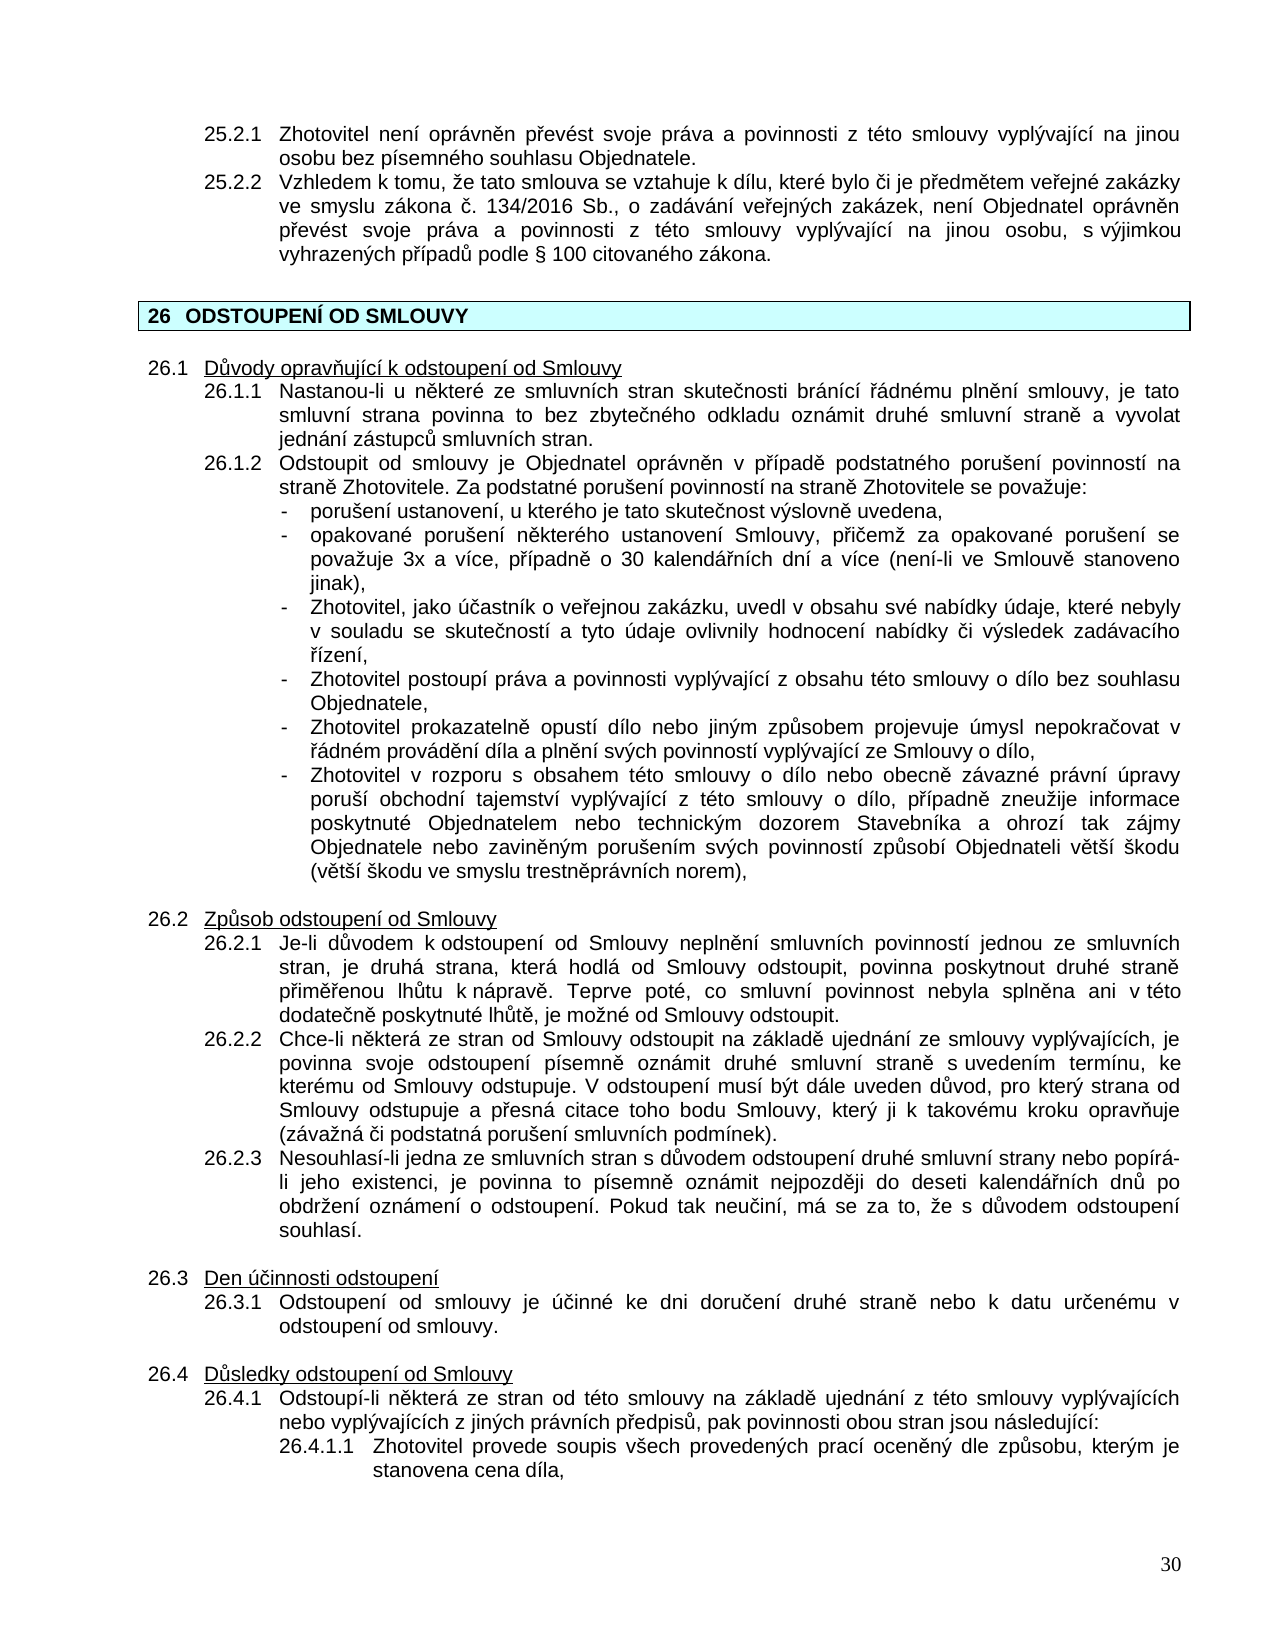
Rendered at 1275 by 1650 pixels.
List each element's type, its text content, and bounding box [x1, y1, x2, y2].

list opakované porušení některého ustanovení Smlouvy, přičemž za opakované porušení se považuje 3x a více, případně o 30 kalendářních dní a více (není-li ve Smlouvě stanoveno jinak), [281, 523, 1181, 595]
list Nastanou-li u některé ze smluvních stran skutečnosti bránící řádnému plnění smlouvy, je tato smluvní strana povinna to bez zbytečného odkladu oznámit druhé smluvní straně a vyvolat jednání zástupců smluvních stran. [204, 379, 1181, 451]
list Odstoupí-li některá ze stran od této smlouvy na základě ujednání z této smlouvy vyplývajících nebo vyplývajících z jiných právních předpisů, pak povinnosti obou stran jsou následující: [204, 1386, 1181, 1434]
list Zhotovitel provede soupis všech provedených prací oceněný dle způsobu, kterým je stanovena cena díla, [279, 1434, 1181, 1482]
list Den účinnosti odstoupení [148, 1266, 1181, 1290]
list Chce-li některá ze stran od Smlouvy odstoupit na základě ujednání ze smlouvy vyplývajících, je povinna svoje odstoupení písemně oznámit druhé smluvní straně s uvedením termínu, ke kterému od Smlouvy odstupuje. V odstoupení musí být dále uveden důvod, pro který strana od Smlouvy odstupuje a přesná citace toho bodu Smlouvy, který ji k takovému kroku opravňuje (závažná či podstatná porušení smluvních podmínek). [204, 1026, 1181, 1146]
list Zhotovitel, jako účastník o veřejnou zakázku, uvedl v obsahu své nabídky údaje, které nebyly v souladu se skutečností a tyto údaje ovlivnily hodnocení nabídky či výsledek zadávacího řízení, [281, 595, 1181, 667]
list Odstoupit od smlouvy je Objednatel oprávněn v případě podstatného porušení povinností na straně Zhotovitele. Za podstatné porušení povinností na straně Zhotovitele se považuje: [204, 451, 1181, 499]
list Důvody opravňující k odstoupení od Smlouvy [148, 355, 1181, 379]
list Vzhledem k tomu, že tato smlouva se vztahuje k dílu, které bylo či je předmětem veřejné zakázky ve smyslu zákona č. 134/2016 Sb., o zadávání veřejných zakázek, není Objednatel oprávněn převést svoje práva a povinnosti z této smlouvy vyplývající na jinou osobu, s výjimkou vyhrazených případů podle § 100 citovaného zákona. [204, 170, 1181, 266]
list porušení ustanovení, u kterého je tato skutečnost výslovně uvedena, [281, 499, 1181, 523]
list Důsledky odstoupení od Smlouvy [148, 1362, 1181, 1386]
list Nesouhlasí-li jedna ze smluvních stran s důvodem odstoupení druhé smluvní strany nebo popírá-li jeho existenci, je povinna to písemně oznámit nejpozději do deseti kalendářních dnů po obdržení oznámení o odstoupení. Pokud tak neučiní, má se za to, že s důvodem odstoupení souhlasí. [204, 1146, 1181, 1242]
list Odstoupení od smlouvy [139, 302, 1189, 330]
list Způsob odstoupení od Smlouvy [148, 907, 1181, 931]
list Zhotovitel postoupí práva a povinnosti vyplývající z obsahu této smlouvy o dílo bez souhlasu Objednatele, [281, 667, 1181, 715]
list Odstoupení od smlouvy je účinné ke dni doručení druhé straně nebo k datu určenému v odstoupení od smlouvy. [204, 1290, 1181, 1338]
list Zhotovitel prokazatelně opustí dílo nebo jiným způsobem projevuje úmysl nepokračovat v řádném provádění díla a plnění svých povinností vyplývající ze Smlouvy o dílo, [281, 715, 1181, 763]
list Zhotovitel není oprávněn převést svoje práva a povinnosti z této smlouvy vyplývající na jinou osobu bez písemného souhlasu Objednatele. [204, 122, 1181, 170]
list Zhotovitel v rozporu s obsahem této smlouvy o dílo nebo obecně závazné právní úpravy poruší obchodní tajemství vyplývající z této smlouvy o dílo, případně zneužije informace poskytnuté Objednatelem nebo technickým dozorem Stavebníka a ohrozí tak zájmy Objednatele nebo zaviněným porušením svých povinností způsobí Objednateli větší škodu (větší škodu ve smyslu trestněprávních norem), [281, 763, 1181, 883]
list Je-li důvodem k odstoupení od Smlouvy neplnění smluvních povinností jednou ze smluvních stran, je druhá strana, která hodlá od Smlouvy odstoupit, povinna poskytnout druhé straně přiměřenou lhůtu k nápravě. Teprve poté, co smluvní povinnost nebyla splněna ani v této dodatečně poskytnuté lhůtě, je možné od Smlouvy odstoupit. [204, 931, 1181, 1026]
